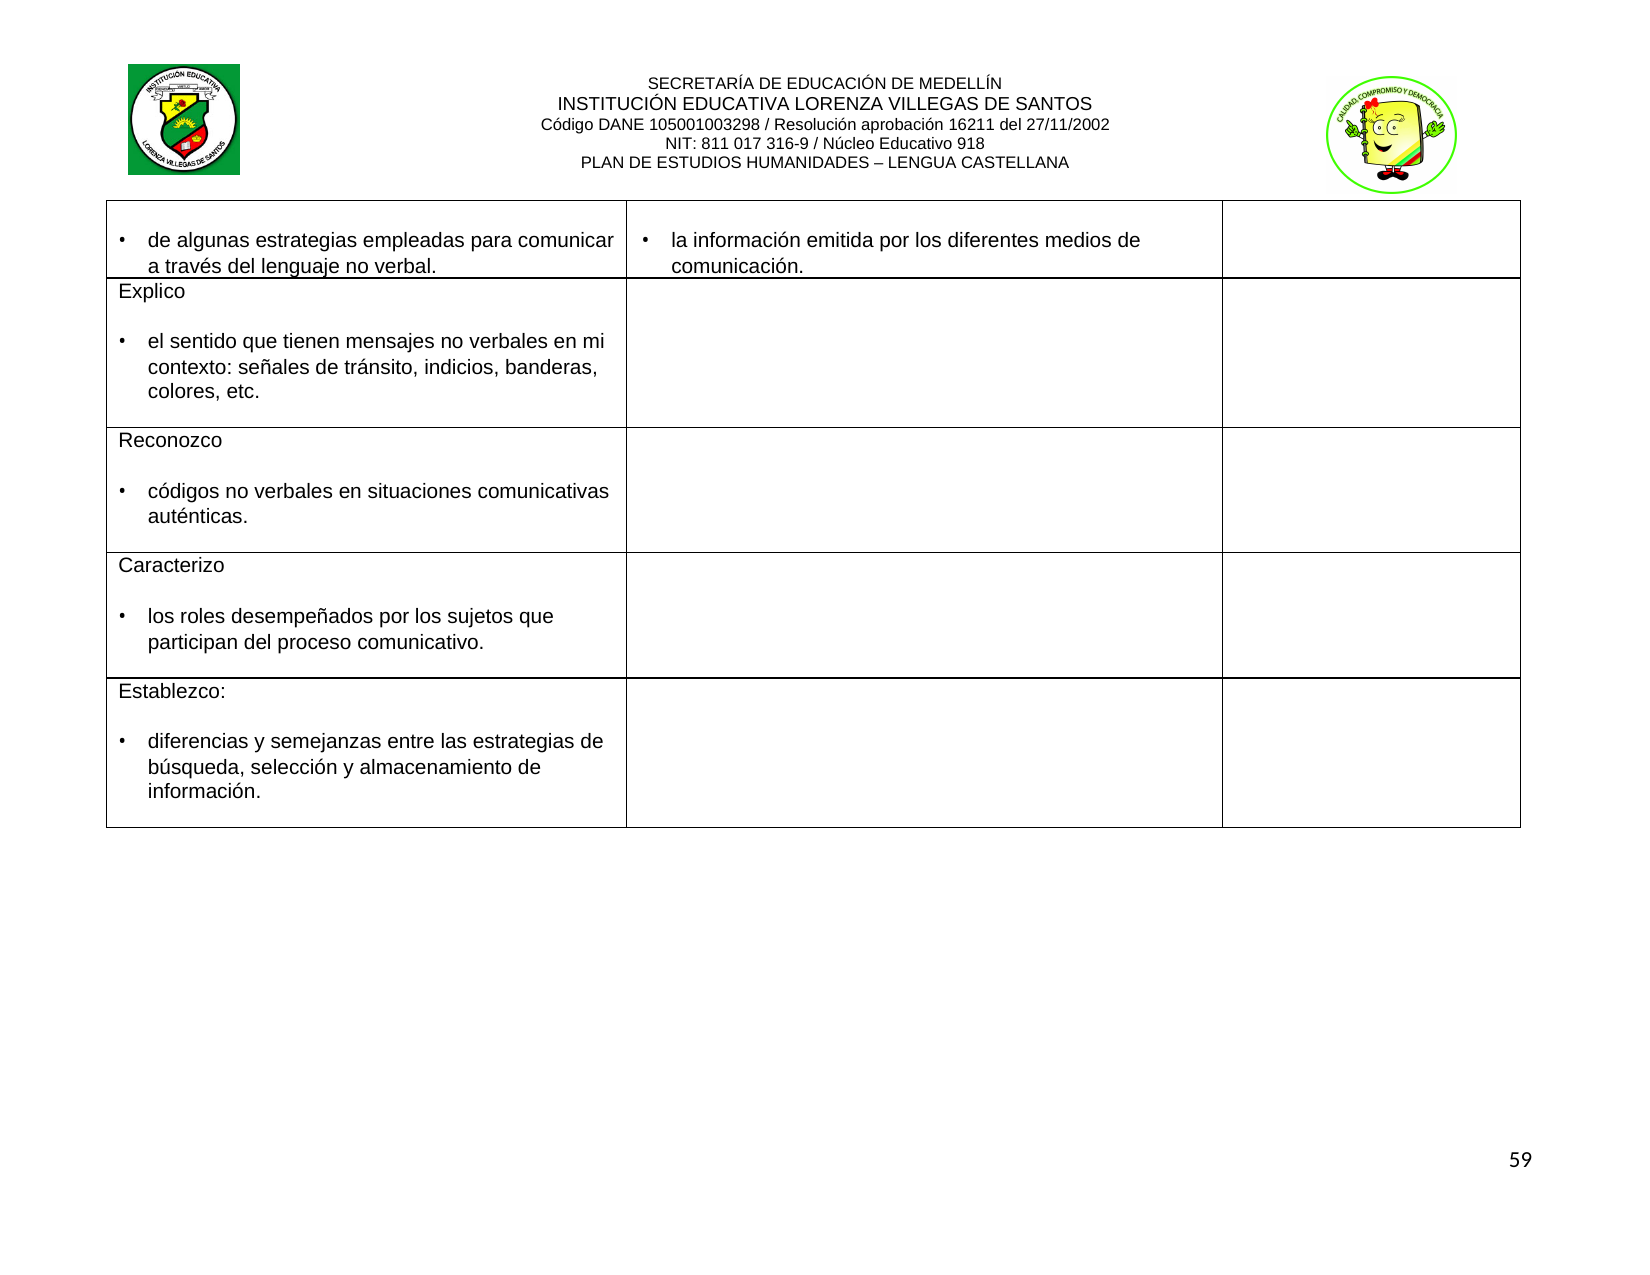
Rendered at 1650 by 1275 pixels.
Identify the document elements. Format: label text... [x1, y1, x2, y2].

table_cell [1223, 279, 1520, 427]
table_cell [627, 679, 1222, 827]
table_cell Reconozco códigos no verbales en situaciones comunicativas auténticas. [107, 428, 626, 552]
table_cell [627, 279, 1222, 427]
table_cell [1223, 428, 1520, 552]
table_cell [627, 428, 1222, 552]
table_cell Establezco: diferencias y semejanzas entre las estrategias de búsqueda, selección y almacenamiento de información. [107, 679, 626, 827]
picture [1326, 76, 1457, 194]
table_cell Caracterizo los roles desempeñados por los sujetos que participan del proceso comunicativo. [107, 553, 626, 677]
table_cell Explico el sentido que tienen mensajes no verbales en mi contexto: señales de tránsito, indicios, banderas, colores, etc. [107, 279, 626, 427]
table_cell Selecciono y clasiﬁco: la información emitida por los diferentes medios de comunicación. [627, 201, 1222, 277]
table_cell Doy cuenta de algunas estrategias empleadas para comunicar a través del lenguaje no verbal. [107, 201, 626, 277]
picture [128, 64, 240, 175]
table_cell [1223, 201, 1520, 277]
table_cell [1223, 679, 1520, 827]
table_cell [627, 553, 1222, 677]
table_cell [1223, 553, 1520, 677]
